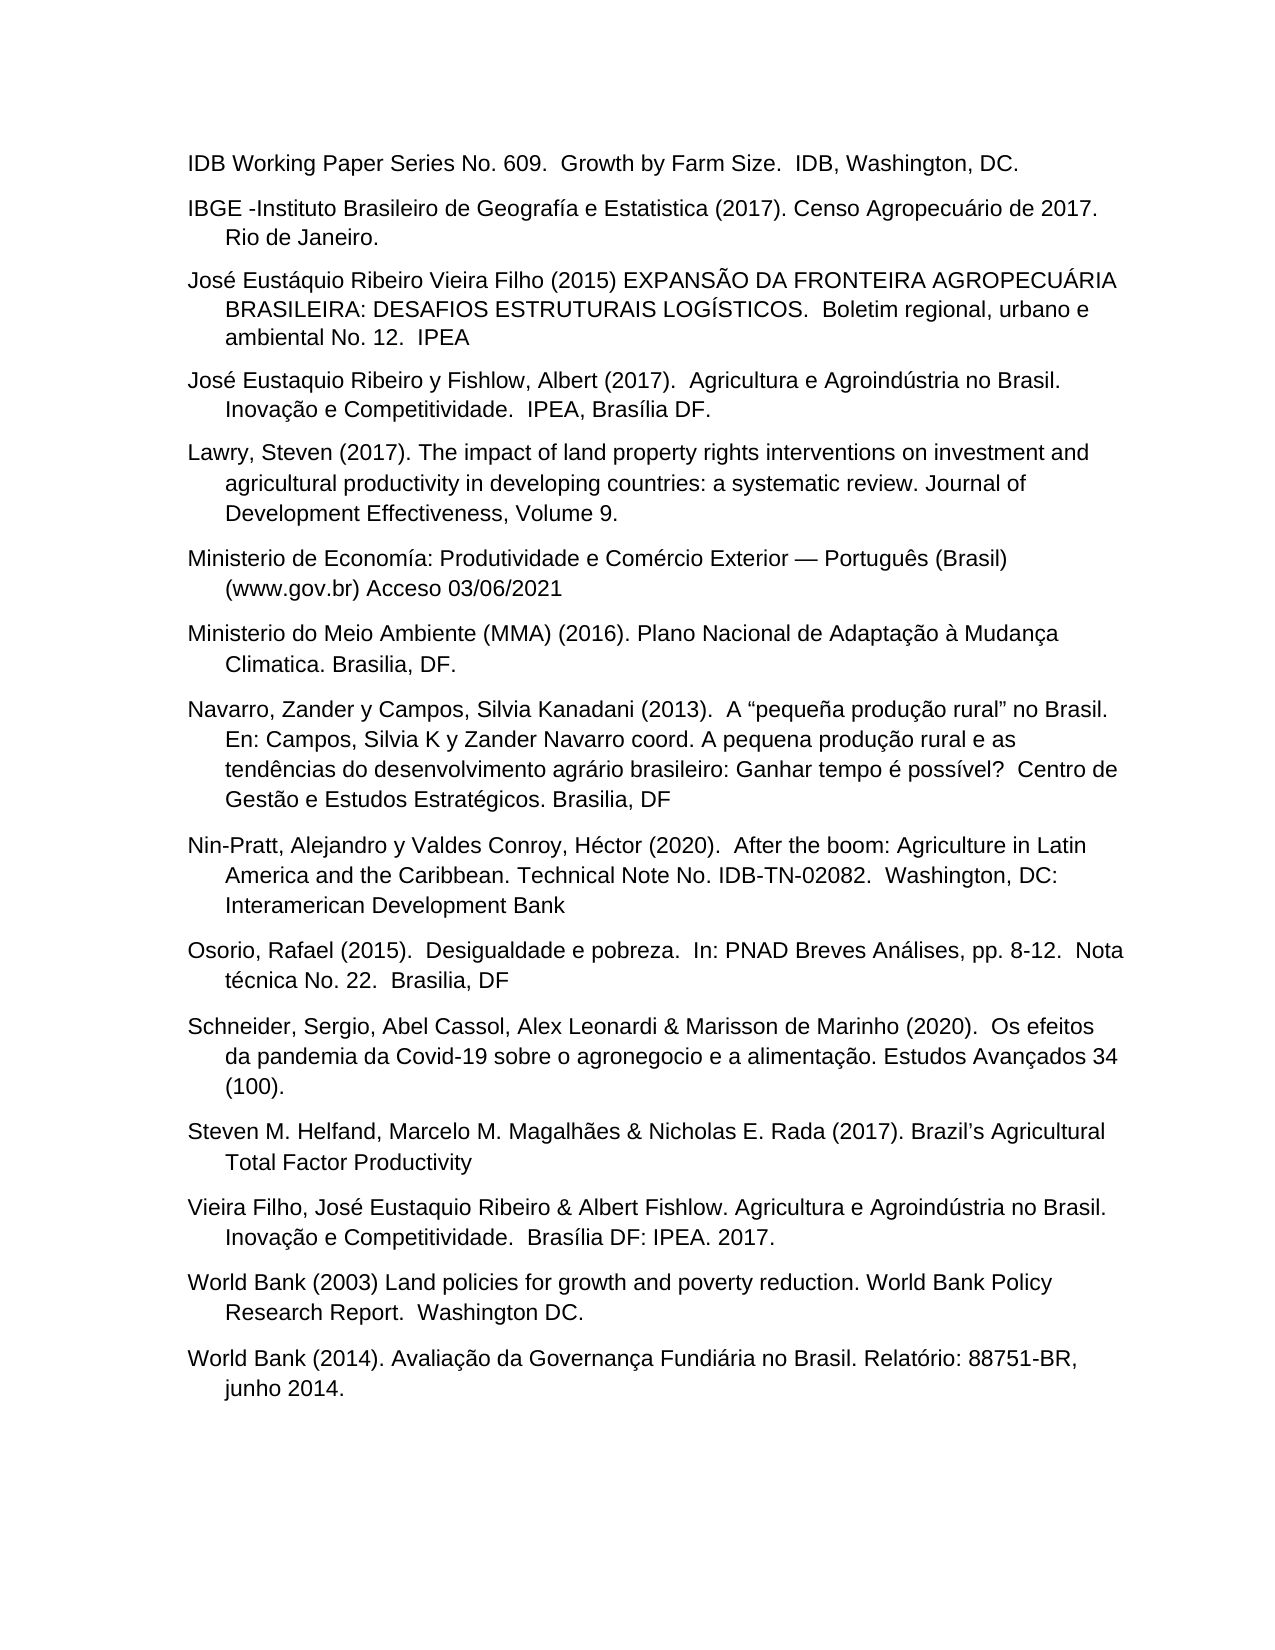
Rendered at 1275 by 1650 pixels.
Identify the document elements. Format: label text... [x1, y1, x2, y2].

list Lawry, Steven (2017). The impact of land property rights interventions on investment and agricultural productivity in developing countries: a systematic review. Journal of Development Effectiveness, Volume 9. [187, 439, 1125, 526]
text José Eustaquio Ribeiro y Fishlow, Albert (2017). Agricultura e Agroindústria no Brasil. Inovação e Competitividade. IPEA, Brasília DF. [187, 367, 1125, 422]
text José Eustáquio Ribeiro Vieira Filho (2015) EXPANSÃO DA FRONTEIRA AGROPECUÁRIA BRASILEIRA: DESAFIOS ESTRUTURAIS LOGÍSTICOS. Boletim regional, urbano e ambiental No. 12. IPEA [187, 267, 1125, 350]
list Schneider, Sergio, Abel Cassol, Alex Leonardi & Marisson de Marinho (2020). Os efeitos da pandemia da Covid-19 sobre o agronegocio e a alimentação. Estudos Avançados 34 (100). [187, 1013, 1125, 1099]
text IBGE -Instituto Brasileiro de Geografía e Estatistica (2017). Censo Agropecuário de 2017. Rio de Janeiro. [187, 195, 1125, 250]
list Ministerio de Economía: Produtividade e Comércio Exterior — Português (Brasil) (www.gov.br) Acceso 03/06/2021 [187, 545, 1125, 601]
list Ministerio do Meio Ambiente (MMA) (2016). Plano Nacional de Adaptação à Mudança Climatica. Brasilia, DF. [187, 620, 1125, 677]
text IDB Working Paper Series No. 609. Growth by Farm Size. IDB, Washington, DC. [187, 150, 1125, 176]
text Steven M. Helfand, Marcelo M. Magalhães & Nicholas E. Rada (2017). Brazil’s Agricultural Total Factor Productivity [187, 1118, 1125, 1175]
text Osorio, Rafael (2015). Desigualdade e pobreza. In: PNAD Breves Análises, pp. 8-12. Nota técnica No. 22. Brasilia, DF [187, 937, 1125, 994]
text Navarro, Zander y Campos, Silvia Kanadani (2013). A “pequeña produção rural” no Brasil. En: Campos, Silvia K y Zander Navarro coord. A pequena produção rural e as tendências do desenvolvimento agrário brasileiro: Ganhar tempo é possível? Centro de Gestão e Estudos Estratégicos. Brasilia, DF [187, 696, 1125, 813]
list World Bank (2003) Land policies for growth and poverty reduction. World Bank Policy Research Report. Washington DC. [187, 1269, 1125, 1326]
text Vieira Filho, José Eustaquio Ribeiro & Albert Fishlow. Agricultura e Agroindústria no Brasil. Inovação e Competitividade. Brasília DF: IPEA. 2017. [187, 1194, 1125, 1250]
text World Bank (2014). Avaliação da Governança Fundiária no Brasil. Relatório: 88751-BR, junho 2014. [187, 1344, 1125, 1401]
text Nin-Pratt, Alejandro y Valdes Conroy, Héctor (2020). After the boom: Agriculture in Latin America and the Caribbean. Technical Note No. IDB-TN-02082. Washington, DC: Interamerican Development Bank [187, 832, 1125, 918]
